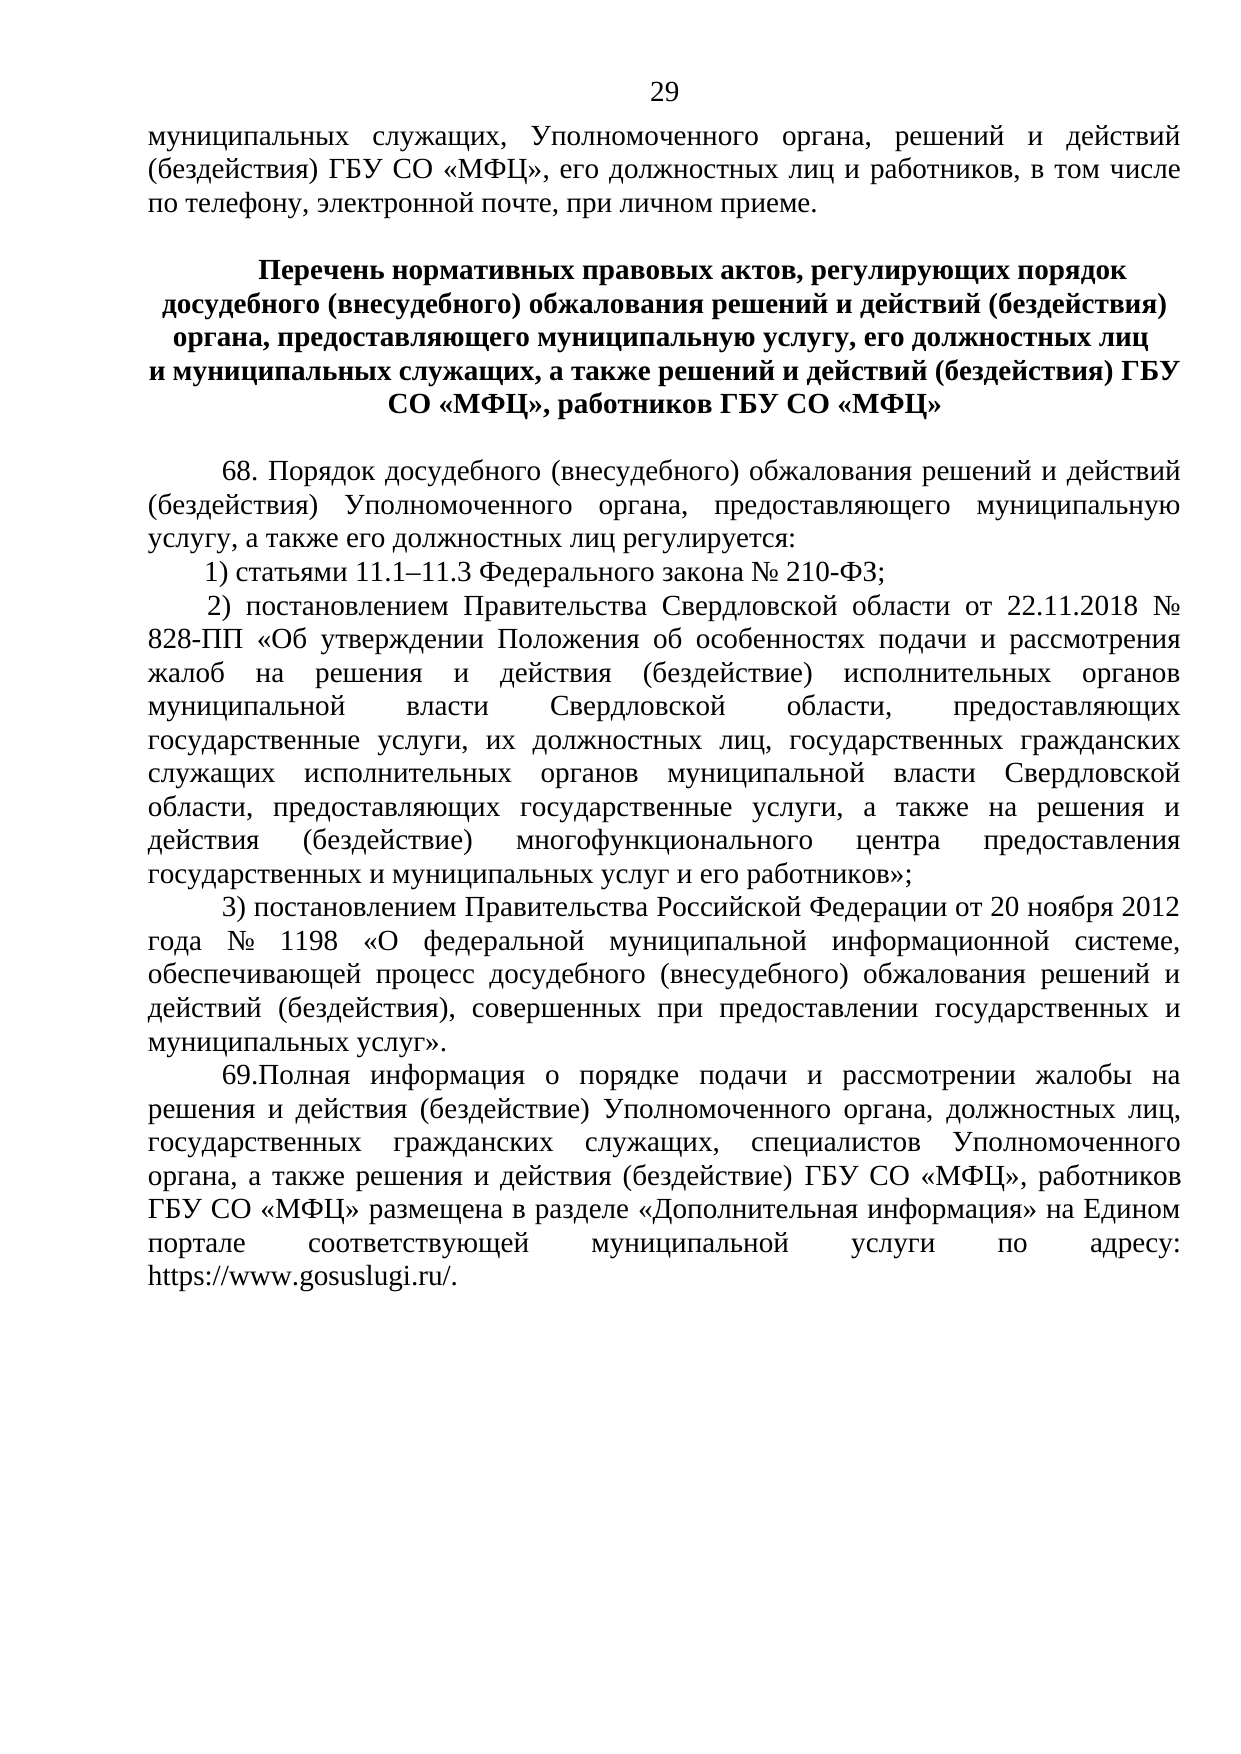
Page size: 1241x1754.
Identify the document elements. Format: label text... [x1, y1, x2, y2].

text 2) постановлением Правительства Свердловской области от 22.11.2018 № 828-ПП «Об утверждении Положения об особенностях подачи и рассмотрения жалоб на решения и действия (бездействие) исполнительных органов муниципальной власти Свердловской области, предоставляющих государственные услуги, их должностных лиц, государственных гражданских служащих исполнительных органов муниципальной власти Свердловской области, предоставляющих государственные услуги, а также на решения и действия (бездействие) многофункционального центра предоставления государственных и муниципальных услуг и его работников»; [148, 588, 1181, 889]
text 3) постановлением Правительства Российской Федерации от 20 ноября 2012 года № 1198 «О федеральной муниципальной информационной системе, обеспечивающей процесс досудебного (внесудебного) обжалования решений и действий (бездействия), совершенных при предоставлении государственных и муниципальных услуг». [148, 889, 1181, 1057]
text 1) статьями 11.1–11.3 Федерального закона № 210-ФЗ; [148, 554, 1181, 588]
text Перечень нормативных правовых актов, регулирующих порядок досудебного (внесудебного) обжалования решений и действий (бездействия) органа, предоставляющего муниципальную услугу, его должностных лиц и муниципальных служащих, а также решений и действий (бездействия) ГБУ СО «МФЦ», работников ГБУ СО «МФЦ» [148, 252, 1181, 420]
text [148, 118, 1181, 219]
text 68. Порядок досудебного (внесудебного) обжалования решений и действий (бездействия) Уполномоченного органа, предоставляющего муниципальную услугу, а также его должностных лиц регулируется: [148, 453, 1181, 554]
text 69.Полная информация о порядке подачи и рассмотрении жалобы на решения и действия (бездействие) Уполномоченного органа, должностных лиц, государственных гражданских служащих, специалистов Уполномоченного органа, а также решения и действия (бездействие) ГБУ СО «МФЦ», работников ГБУ СО «МФЦ» размещена в разделе «Дополнительная информация» на Едином портале соответствующей муниципальной услуги по адресу: https://www.gosuslugi.ru/. [148, 1057, 1181, 1292]
